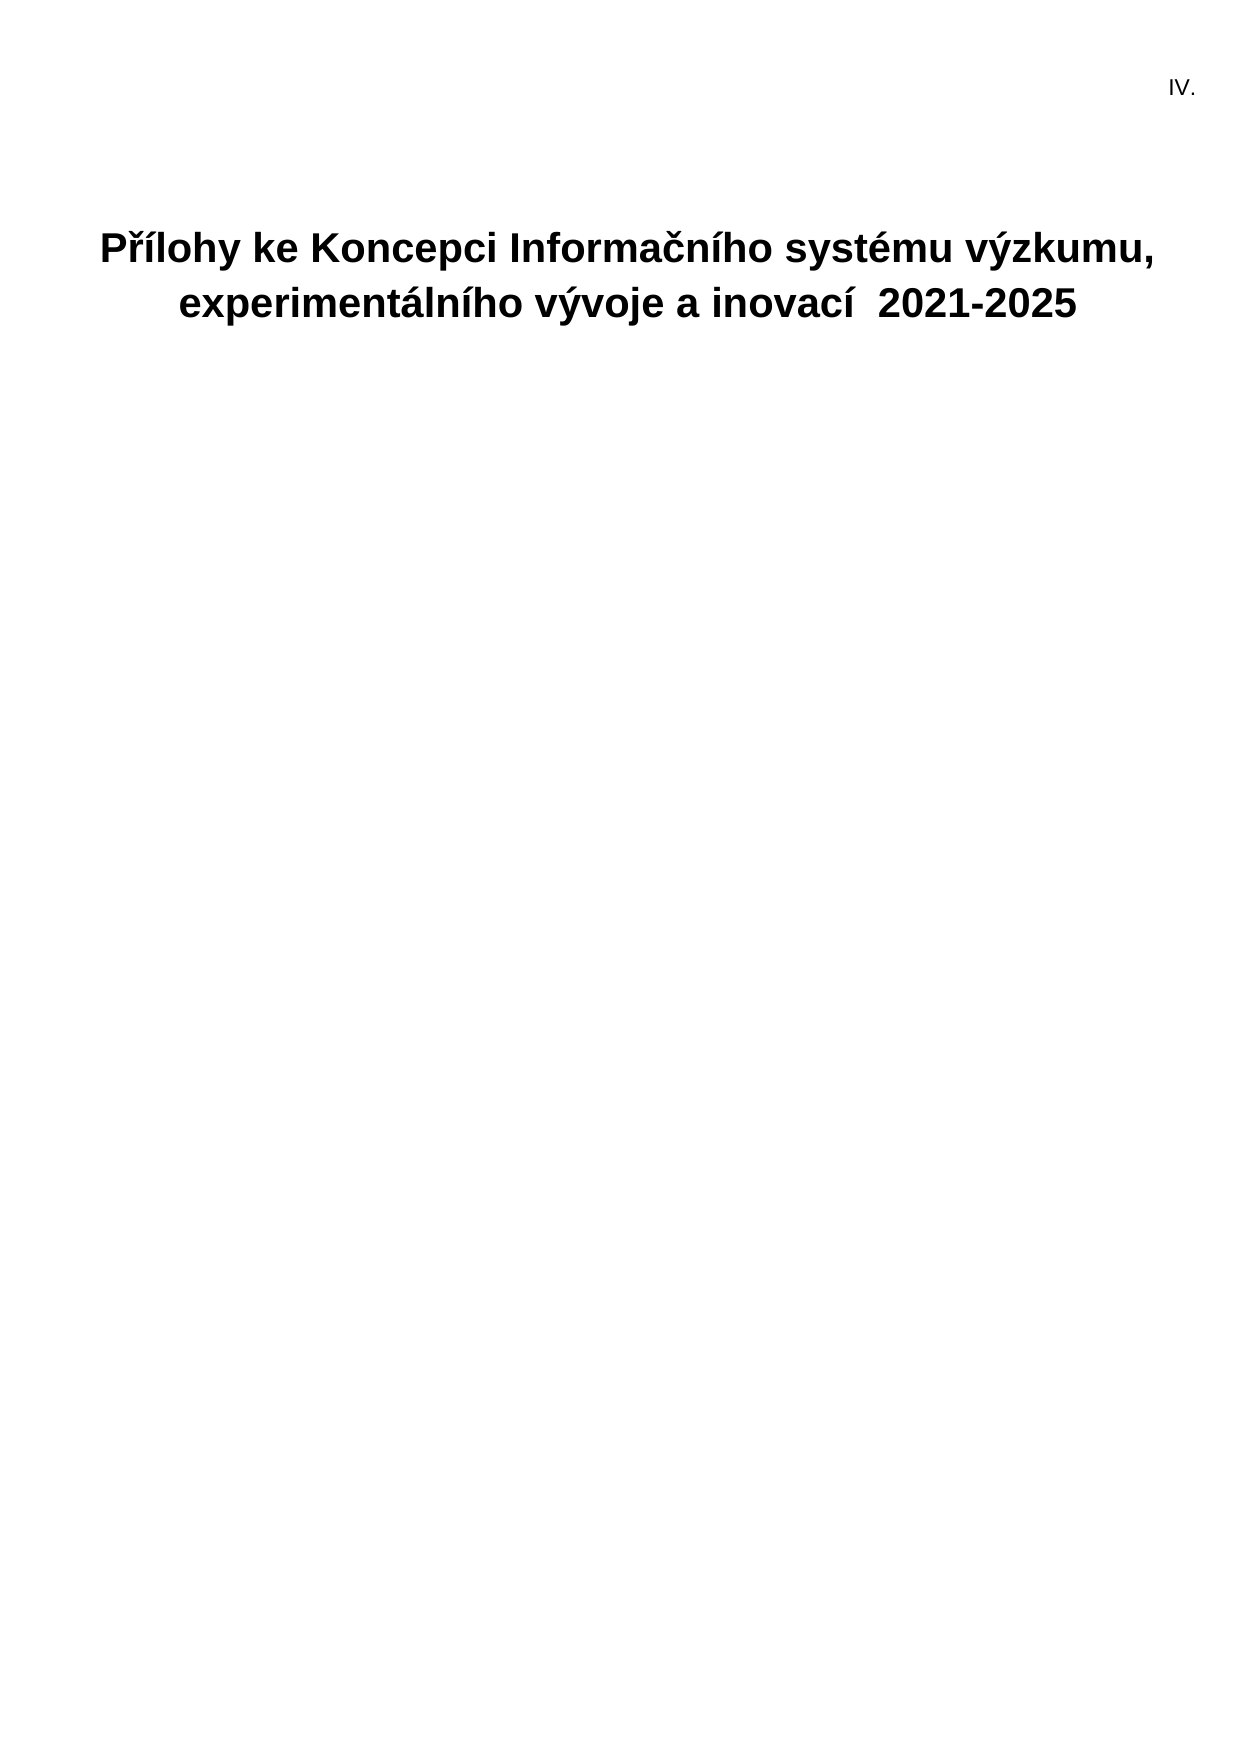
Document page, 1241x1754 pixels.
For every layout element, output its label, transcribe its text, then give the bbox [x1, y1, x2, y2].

text Přílohy ke Koncepci Informačního systému výzkumu, experimentálního vývoje a inovací 2021-2025 [59, 223, 1196, 327]
